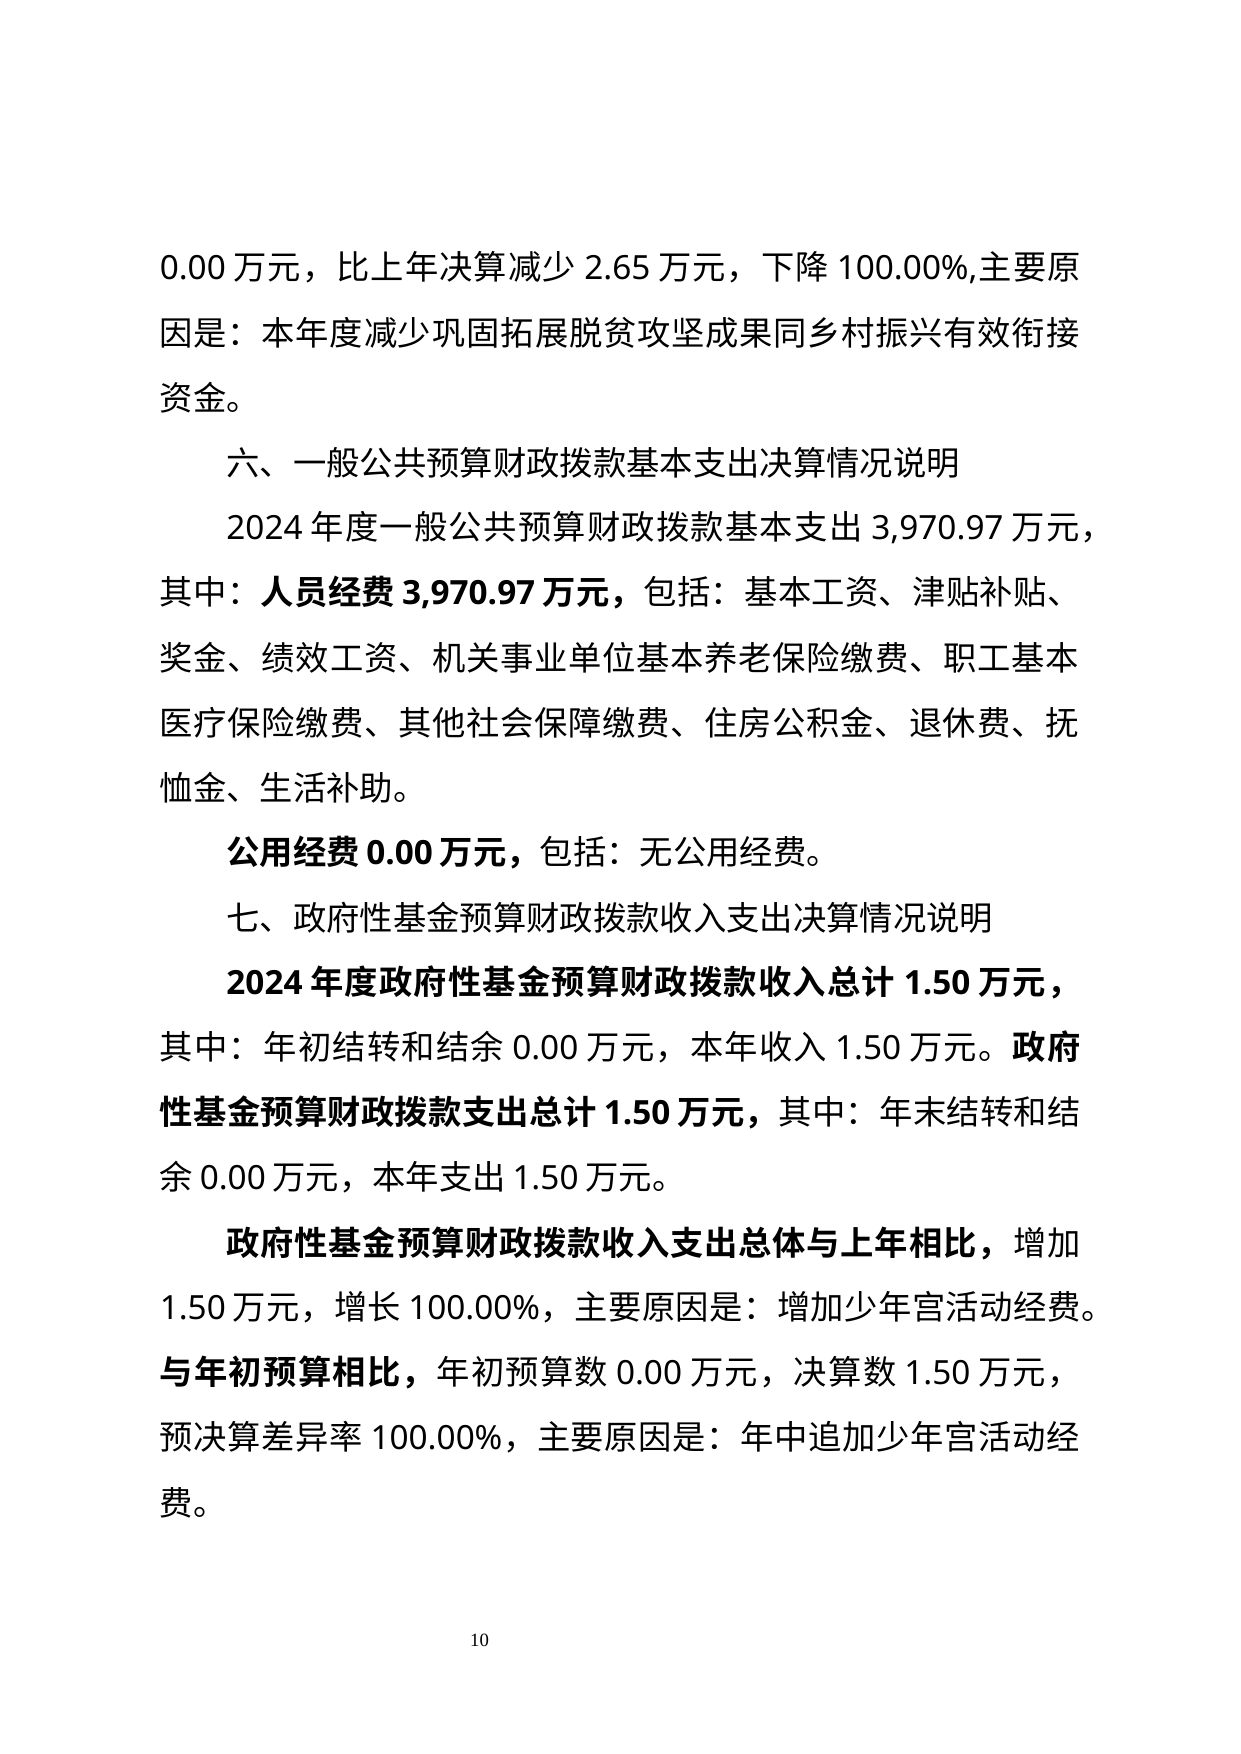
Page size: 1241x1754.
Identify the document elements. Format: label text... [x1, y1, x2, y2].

text 2024年度一般公共预算财政拨款基本支出3,970.97万元，其中：人员经费3,970.97万元，包括：基本工资、津贴补贴、奖金、绩效工资、机关事业单位基本养老保险缴费、职工基本医疗保险缴费、其他社会保障缴费、住房公积金、退休费、抚恤金、生活补助。 [159, 493, 1081, 818]
text 六、一般公共预算财政拨款基本支出决算情况说明 [159, 428, 1081, 493]
text 政府性基金预算财政拨款收入支出总体与上年相比，增加1.50万元，增长100.00%，主要原因是：增加少年宫活动经费。与年初预算相比，年初预算数0.00万元，决算数1.50万元，预决算差异率100.00%，主要原因是：年中追加少年宫活动经费。 [159, 1208, 1081, 1533]
text 2024年度政府性基金预算财政拨款收入总计1.50万元，其中：年初结转和结余0.00万元，本年收入1.50万元。政府性基金预算财政拨款支出总计1.50万元，其中：年末结转和结余0.00万元，本年支出1.50万元。 [159, 948, 1081, 1208]
text 公用经费0.00万元，包括：无公用经费。 [159, 818, 1081, 883]
text 七、政府性基金预算财政拨款收入支出决算情况说明 [159, 883, 1081, 948]
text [159, 233, 1081, 428]
